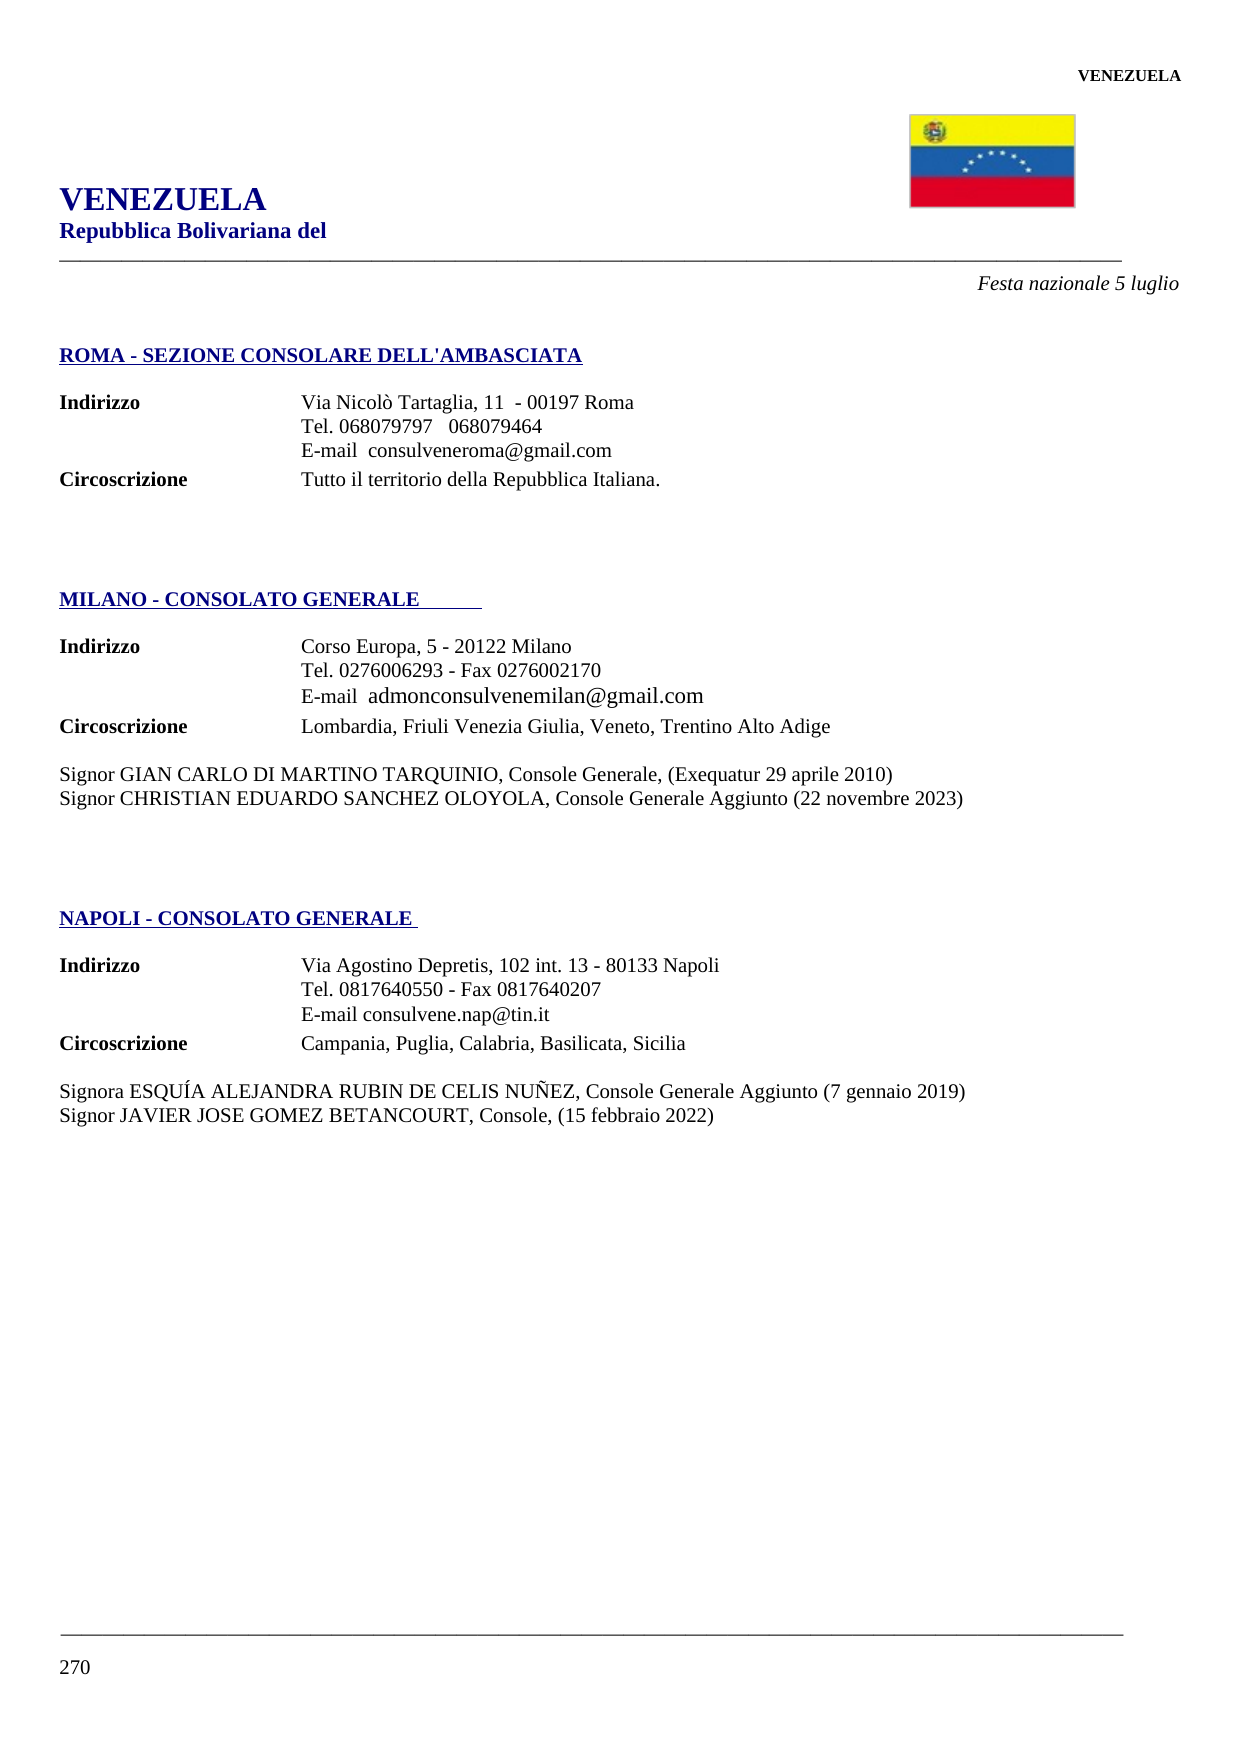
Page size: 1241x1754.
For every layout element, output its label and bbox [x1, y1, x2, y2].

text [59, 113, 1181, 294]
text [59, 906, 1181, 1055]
picture [908, 113, 1079, 211]
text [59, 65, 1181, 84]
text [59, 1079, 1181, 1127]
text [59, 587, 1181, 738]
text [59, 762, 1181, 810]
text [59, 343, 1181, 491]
